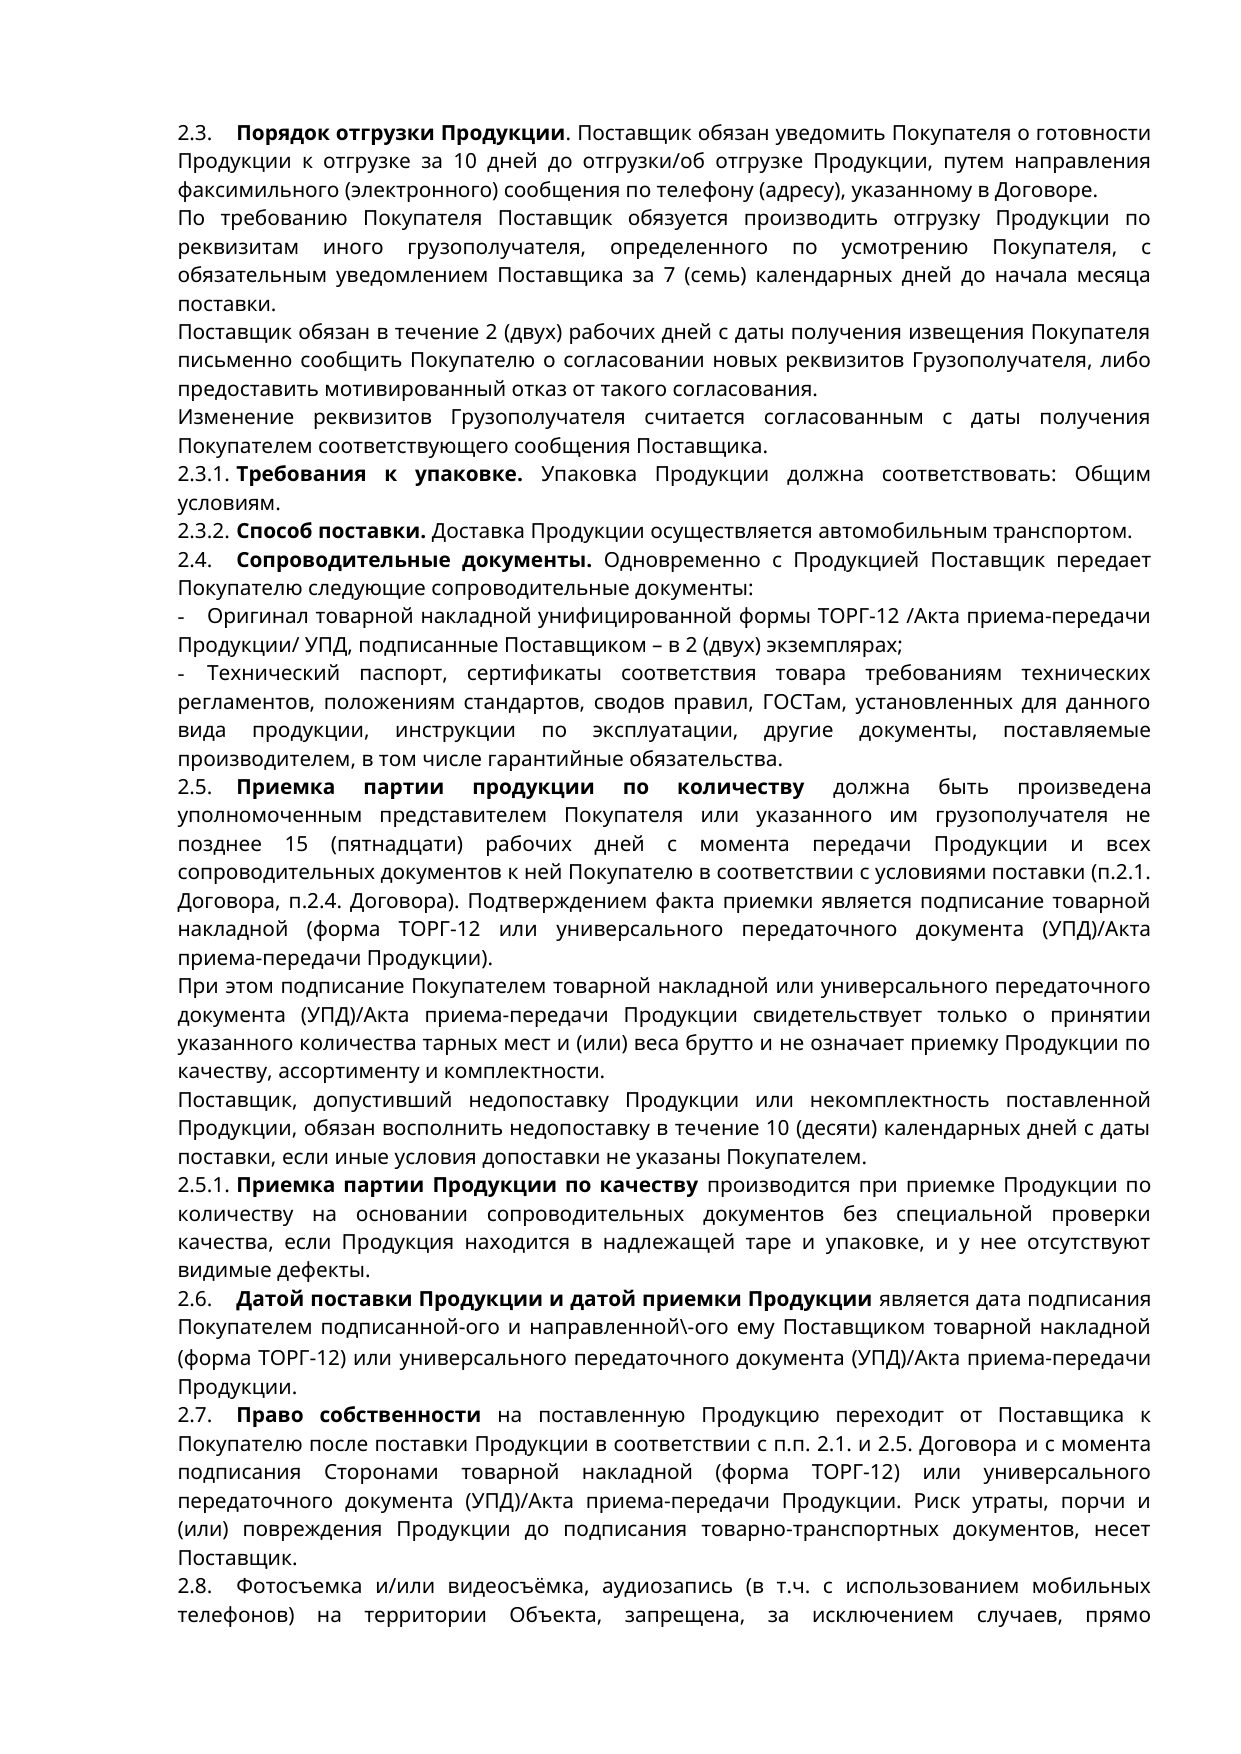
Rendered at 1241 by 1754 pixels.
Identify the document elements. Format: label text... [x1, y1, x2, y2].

list Требования к упаковке. Упаковка Продукции должна соответствовать: Общим условиям. [177, 459, 1152, 516]
text Поставщик обязан в течение 2 (двух) рабочих дней с даты получения извещения Покупателя письменно сообщить Покупателю о согласовании новых реквизитов Грузополучателя, либо предоставить мотивированный отказ от такого согласования. [177, 317, 1152, 402]
list Право собственности на поставленную Продукцию переходит от Поставщика к Покупателю после поставки Продукции в соответствии с п.п. 2.1. и 2.5. Договора и с момента подписания Сторонами товарной накладной (форма ТОРГ-12) или универсального передаточного документа (УПД)/Акта приема-передачи Продукции. Риск утраты, порчи и (или) повреждения Продукции до подписания товарно-транспортных документов, несет Поставщик. [177, 1401, 1152, 1571]
list Сопроводительные документы. Одновременно с Продукцией Поставщик передает Покупателю следующие сопроводительные документы: [177, 545, 1152, 602]
text Изменение реквизитов Грузополучателя считается согласованным с даты получения Покупателем соответствующего сообщения Поставщика. [177, 402, 1152, 459]
list Технический паспорт, сертификаты соответствия товара требованиям технических регламентов, положениям стандартов, сводов правил, ГОСТам, установленных для данного вида продукции, инструкции по эксплуатации, другие документы, поставляемые производителем, в том числе гарантийные обязательства. [177, 658, 1152, 772]
list Способ поставки. Доставка Продукции осуществляется автомобильным транспортом. [177, 516, 1152, 545]
list При этом подписание Покупателем товарной накладной или универсального передаточного документа (УПД)/Акта приема-передачи Продукции свидетельствует только о принятии указанного количества тарных мест и (или) веса брутто и не означает приемку Продукции по качеству, ассортименту и комплектности. [177, 971, 1152, 1085]
list Оригинал товарной накладной унифицированной формы ТОРГ-12 /Акта приема-передачи Продукции/ УПД, подписанные Поставщиком – в 2 (двух) экземплярах; [177, 602, 1152, 658]
list Порядок отгрузки Продукции. Поставщик обязан уведомить Покупателя о готовности Продукции к отгрузке за 10 дней до отгрузки/об отгрузке Продукции, путем направления факсимильного (электронного) сообщения по телефону (адресу), указанному в Договоре. [177, 118, 1152, 203]
text По требованию Покупателя Поставщик обязуется производить отгрузку Продукции по реквизитам иного грузополучателя, определенного по усмотрению Покупателя, с обязательным уведомлением Поставщика за 7 (семь) календарных дней до начала месяца поставки. [177, 203, 1152, 317]
list Поставщик, допустивший недопоставку Продукции или некомплектность поставленной Продукции, обязан восполнить недопоставку в течение 10 (десяти) календарных дней с даты поставки, если иные условия допоставки не указаны Покупателем. [177, 1085, 1152, 1170]
list Приемка партии продукции по количеству должна быть произведена уполномоченным представителем Покупателя или указанного им грузополучателя не позднее 15 (пятнадцати) рабочих дней с момента передачи Продукции и всех сопроводительных документов к ней Покупателю в соответствии с условиями поставки (п.2.1. Договора, п.2.4. Договора). Подтверждением факта приемки является подписание товарной накладной (форма ТОРГ-12 или универсального передаточного документа (УПД)/Акта приема-передачи Продукции). [177, 772, 1152, 971]
list Датой поставки Продукции и датой приемки Продукции является дата подписания Покупателем подписанной-ого и направленной\-ого ему Поставщиком товарной накладной (форма ТОРГ-12) или универсального передаточного документа (УПД)/Акта приема-передачи Продукции. [177, 1284, 1152, 1401]
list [177, 1571, 1152, 1628]
list Приемка партии Продукции по качеству производится при приемке Продукции по количеству на основании сопроводительных документов без специальной проверки качества, если Продукция находится в надлежащей таре и упаковке, и у нее отсутствуют видимые дефекты. [177, 1170, 1152, 1284]
